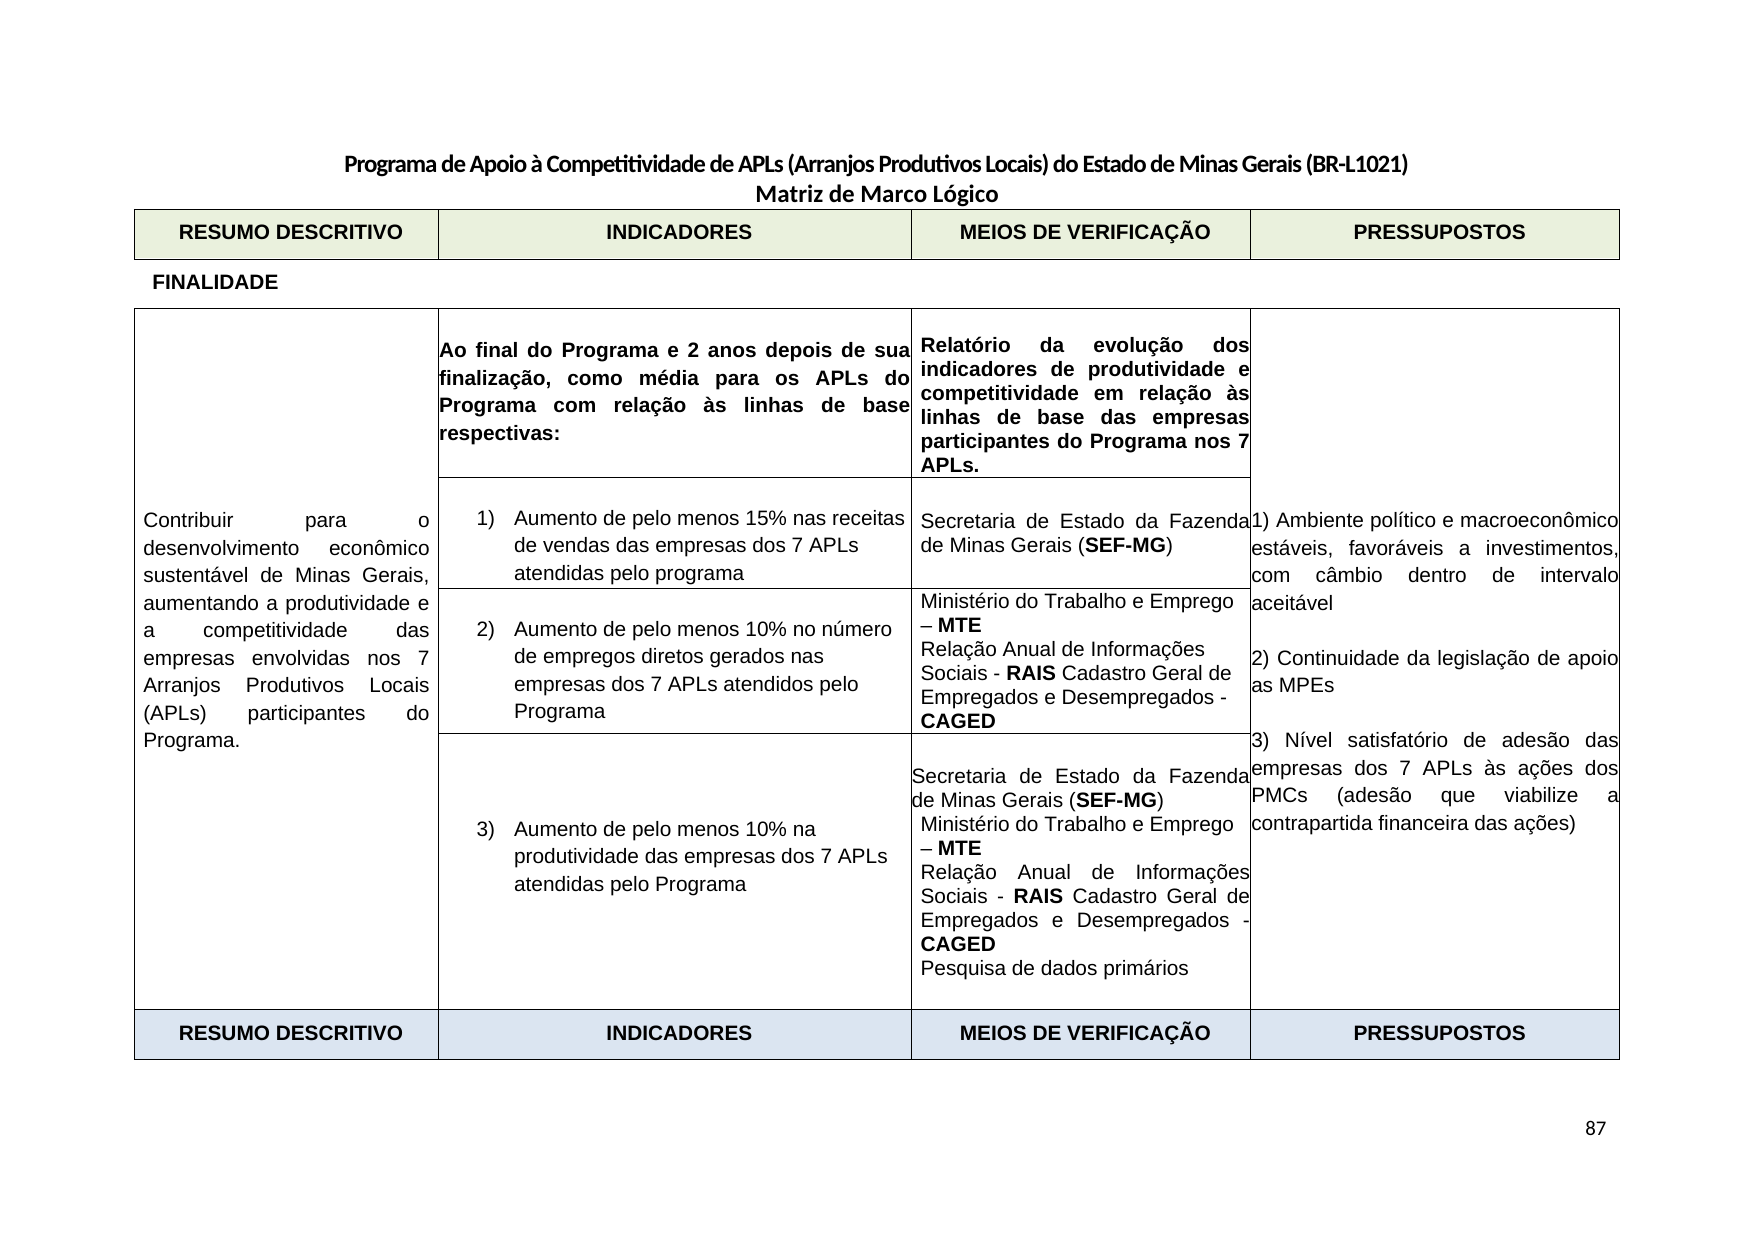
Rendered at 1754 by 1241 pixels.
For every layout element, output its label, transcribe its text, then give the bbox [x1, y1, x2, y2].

title Programa de Apoio à Competitividade de APLs (Arranjos Produtivos Locais) do Estado de Minas Gerais (BR-L1021) [148, 148, 1606, 178]
table_header RESUMO DESCRITIVO [135, 210, 438, 258]
table_cell PRESSUPOSTOS [1251, 1010, 1619, 1059]
table_cell Ao final do Programa e 2 anos depois de sua finalização, como média para os APLs do Programa com relação às linhas de base respectivas: [439, 309, 911, 477]
table_cell Aumento de pelo menos 10% no número de empregos diretos gerados nas empresas dos 7 APLs atendidos pelo Programa [439, 589, 911, 733]
table_cell Relatório da evolução dos indicadores de produtividade e competitividade em relação às linhas de base das empresas participantes do Programa nos 7 APLs. [912, 309, 1250, 477]
table_cell MEIOS DE VERIFICAÇÃO [912, 1010, 1250, 1059]
text Matriz de Marco Lógico [148, 178, 1606, 209]
table_cell 1) Ambiente político e macroeconômico estáveis, favoráveis a investimentos, com câmbio dentro de intervalo aceitável 2) Continuidade da legislação de apoio as MPEs 3) Nível satisfatório de adesão das empresas dos 7 APLs às ações dos PMCs (adesão que viabilize a contrapartida financeira das ações) [1251, 309, 1619, 1009]
table_header INDICADORES [439, 210, 911, 258]
table_cell INDICADORES [439, 1010, 911, 1059]
table_cell RESUMO DESCRITIVO [135, 1010, 438, 1059]
table_cell Secretaria de Estado da Fazenda de Minas Gerais (SEF-MG) Ministério do Trabalho e Emprego – MTE Relação Anual de Informações Sociais - RAIS Cadastro Geral de Empregados e Desempregados - CAGED Pesquisa de dados primários [912, 734, 1250, 1009]
table_header MEIOS DE VERIFICAÇÃO [912, 210, 1250, 258]
table_header PRESSUPOSTOS [1251, 210, 1619, 258]
table_cell Aumento de pelo menos 10% na produtividade das empresas dos 7 APLs atendidas pelo Programa [439, 734, 911, 1009]
table_cell Secretaria de Estado da Fazenda de Minas Gerais (SEF-MG) [912, 478, 1250, 588]
table_cell FINALIDADE [134, 260, 1620, 308]
table_cell Ministério do Trabalho e Emprego – MTE Relação Anual de Informações Sociais - RAIS Cadastro Geral de Empregados e Desempregados - CAGED [912, 589, 1250, 733]
table_cell Contribuir para o desenvolvimento econômico sustentável de Minas Gerais, aumentando a produtividade e a competitividade das empresas envolvidas nos 7 Arranjos Produtivos Locais (APLs) participantes do Programa. [135, 309, 438, 1009]
table_cell Aumento de pelo menos 15% nas receitas de vendas das empresas dos 7 APLs atendidas pelo programa [439, 478, 911, 588]
